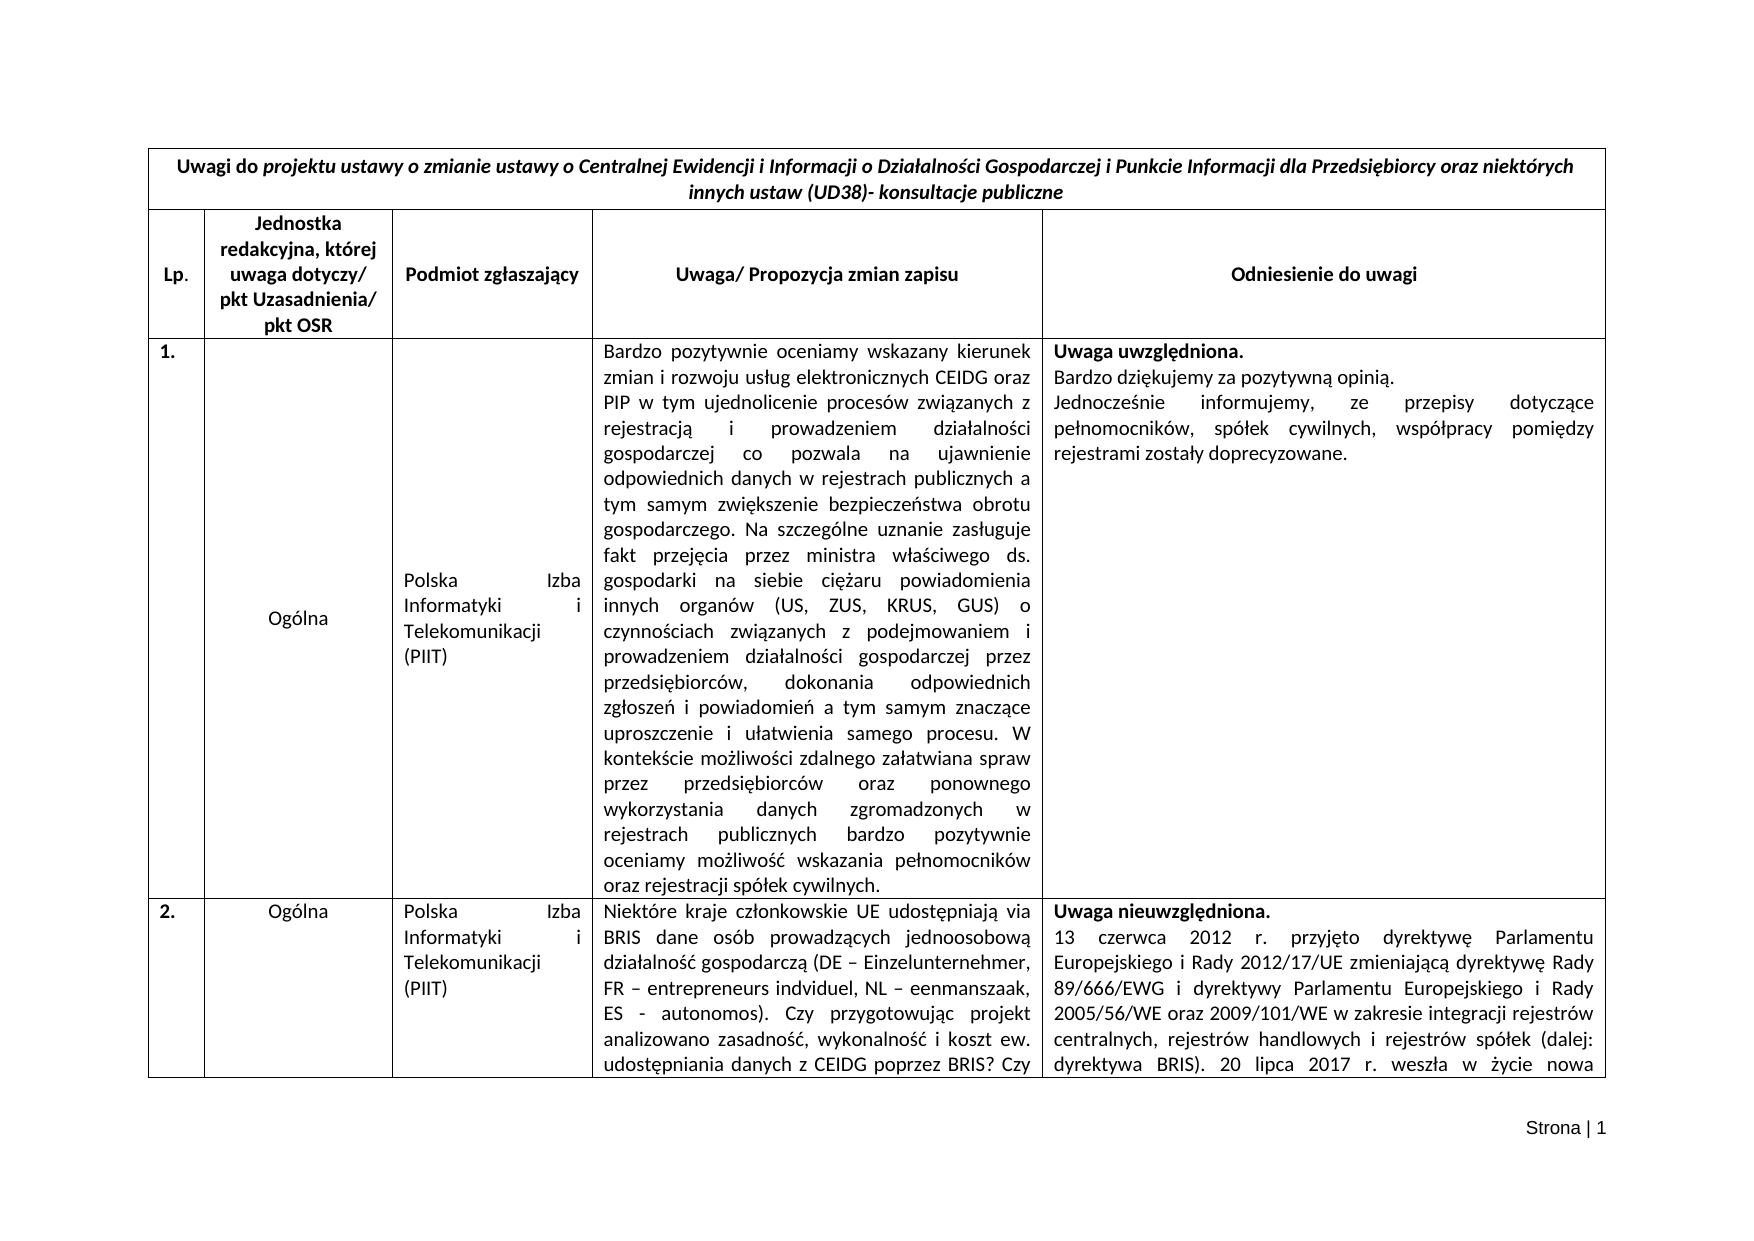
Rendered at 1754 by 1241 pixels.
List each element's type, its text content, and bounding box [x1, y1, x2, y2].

table_cell [149, 899, 204, 1077]
table_cell Lp. [149, 210, 204, 337]
table_cell Polska Izba Informatyki i Telekomunikacji (PIIT) [393, 339, 592, 898]
table_cell Jednostka redakcyjna, której uwaga dotyczy/ pkt Uzasadnienia/ pkt OSR [205, 210, 392, 337]
table_cell Uwaga/ Propozycja zmian zapisu [593, 210, 1042, 337]
table_cell Podmiot zgłaszający [393, 210, 592, 337]
table_header Uwagi do projektu ustawy o zmianie ustawy o Centralnej Ewidencji i Informacji o Działalności Gospodarczej i Punkcie Informacji dla Przedsiębiorcy oraz niektórych innych ustaw (UD38)- konsultacje publiczne [149, 149, 1605, 209]
table_cell Uwaga uwzględniona. Bardzo dziękujemy za pozytywną opinią. Jednocześnie informujemy, ze przepisy dotyczące pełnomocników, spółek cywilnych, współpracy pomiędzy rejestrami zostały doprecyzowane. [1043, 339, 1605, 898]
table_cell Odniesienie do uwagi [1043, 210, 1605, 337]
table_cell Ogólna [205, 899, 392, 1077]
table_cell [149, 339, 204, 898]
table_cell Bardzo pozytywnie oceniamy wskazany kierunek zmian i rozwoju usług elektronicznych CEIDG oraz PIP w tym ujednolicenie procesów związanych z rejestracją i prowadzeniem działalności gospodarczej co pozwala na ujawnienie odpowiednich danych w rejestrach publicznych a tym samym zwiększenie bezpieczeństwa obrotu gospodarczego. Na szczególne uznanie zasługuje fakt przejęcia przez ministra właściwego ds. gospodarki na siebie ciężaru powiadomienia innych organów (US, ZUS, KRUS, GUS) o czynnościach związanych z podejmowaniem i prowadzeniem działalności gospodarczej przez przedsiębiorców, dokonania odpowiednich zgłoszeń i powiadomień a tym samym znaczące uproszczenie i ułatwienia samego procesu. W kontekście możliwości zdalnego załatwiana spraw przez przedsiębiorców oraz ponownego wykorzystania danych zgromadzonych w rejestrach publicznych bardzo pozytywnie oceniamy możliwość wskazania pełnomocników oraz rejestracji spółek cywilnych. [593, 339, 1042, 898]
table_cell Ogólna [205, 339, 392, 898]
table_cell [393, 899, 592, 1077]
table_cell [1043, 899, 1605, 1077]
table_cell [593, 899, 1042, 1077]
